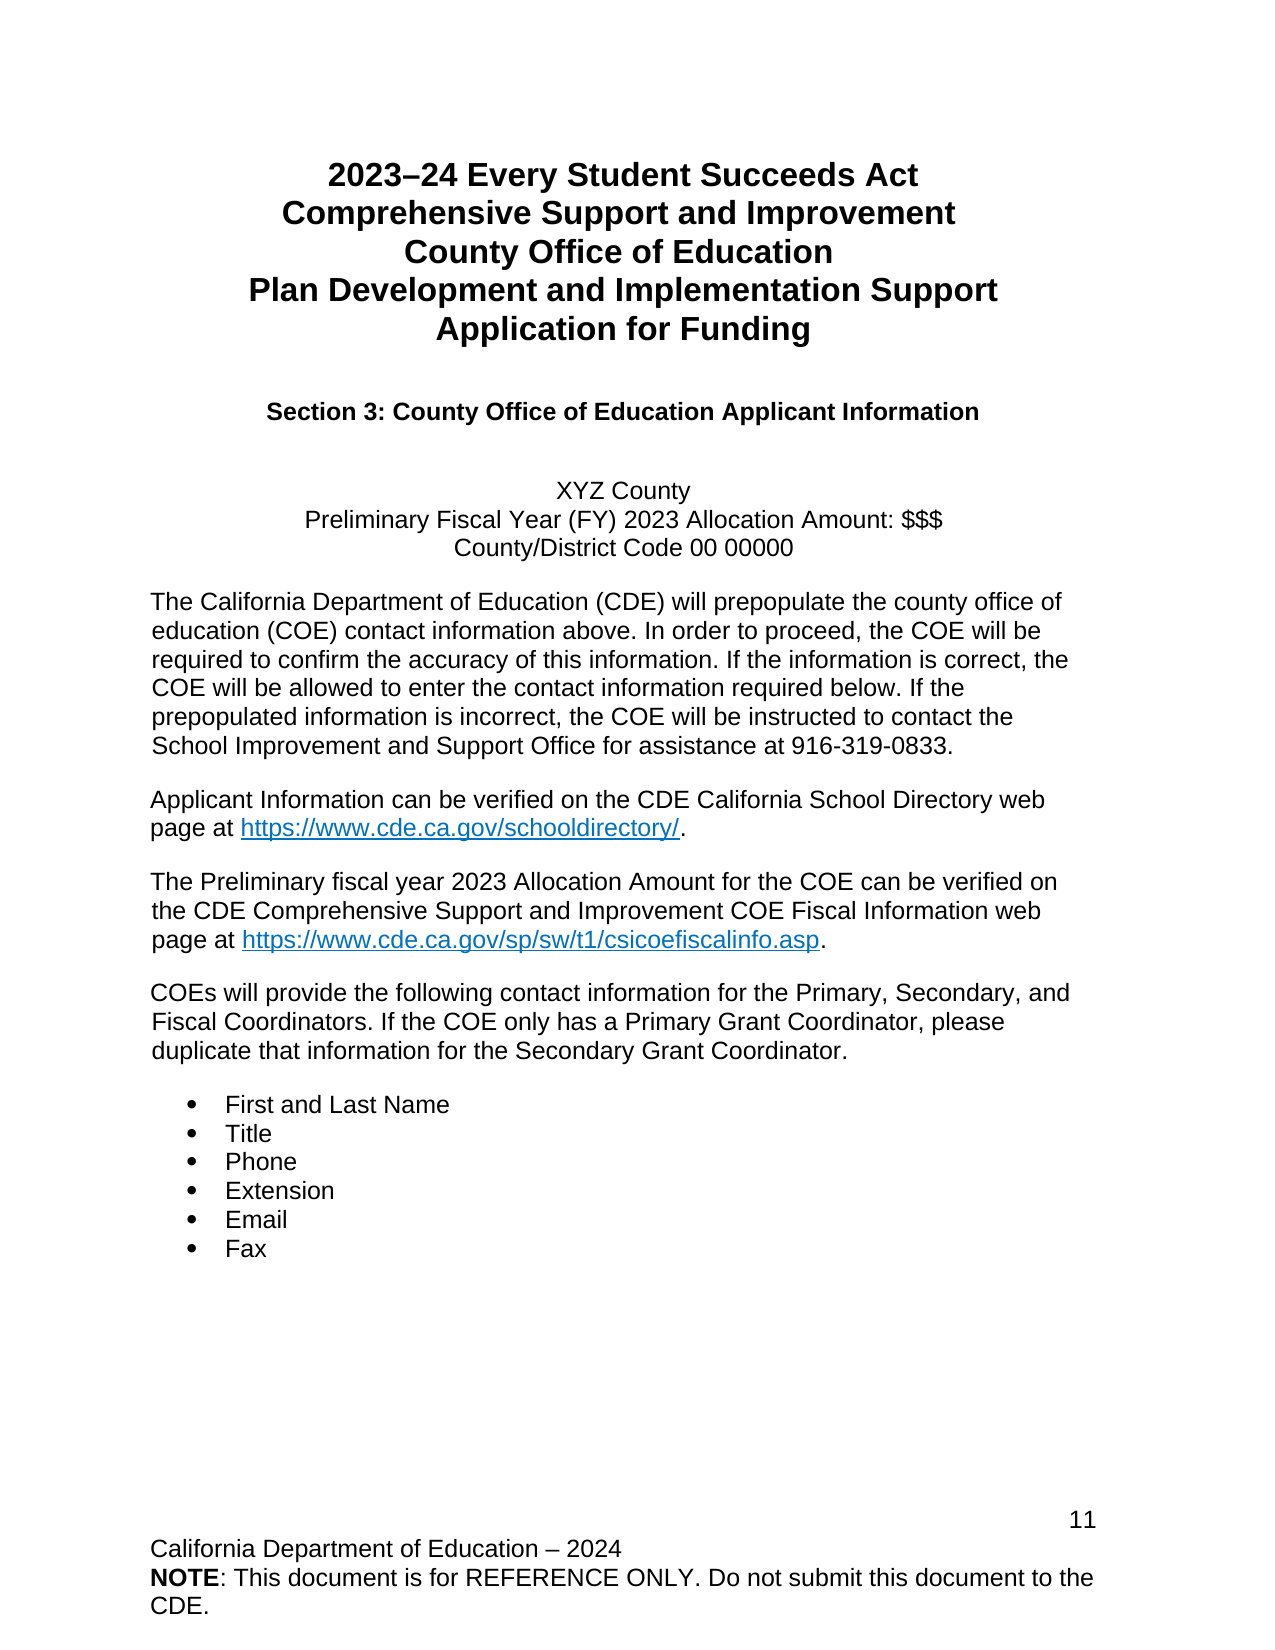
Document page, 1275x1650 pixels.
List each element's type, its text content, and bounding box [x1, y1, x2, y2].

list Phone [187, 1147, 1096, 1176]
text The Preliminary fiscal year 2023 Allocation Amount for the COE can be verified on the CDE Comprehensive Support and Improvement COE Fiscal Information web page at https://www.cde.ca.gov/sp/sw/t1/csicoefiscalinfo.asp. [150, 867, 1096, 953]
list First and Last Name [187, 1090, 1096, 1118]
text Applicant Information can be verified on the CDE California School Directory web page at https://www.cde.ca.gov/schooldirectory/. [150, 785, 1096, 842]
text XYZ County Preliminary Fiscal Year (FY) 2023 Allocation Amount: $$$ County/District Code 00 00000 [150, 476, 1096, 562]
list Title [187, 1118, 1096, 1147]
list Email [187, 1205, 1096, 1234]
subtitle Section 3: County Office of Education Applicant Information [150, 397, 1096, 426]
list Extension [187, 1176, 1096, 1205]
subtitle 2023–24 Every Student Succeeds Act Comprehensive Support and Improvement County Office of Education Plan Development and Implementation Support Application for Funding [150, 155, 1096, 347]
list Fax [187, 1234, 1096, 1263]
text COEs will provide the following contact information for the Primary, Secondary, and Fiscal Coordinators. If the COE only has a Primary Grant Coordinator, please duplicate that information for the Secondary Grant Coordinator. [150, 978, 1096, 1065]
text The California Department of Education (CDE) will prepopulate the county office of education (COE) contact information above. In order to proceed, the COE will be required to confirm the accuracy of this information. If the information is correct, the COE will be allowed to enter the contact information required below. If the prepopulated information is incorrect, the COE will be instructed to contact the School Improvement and Support Office for assistance at 916-319-0833. [150, 587, 1096, 760]
